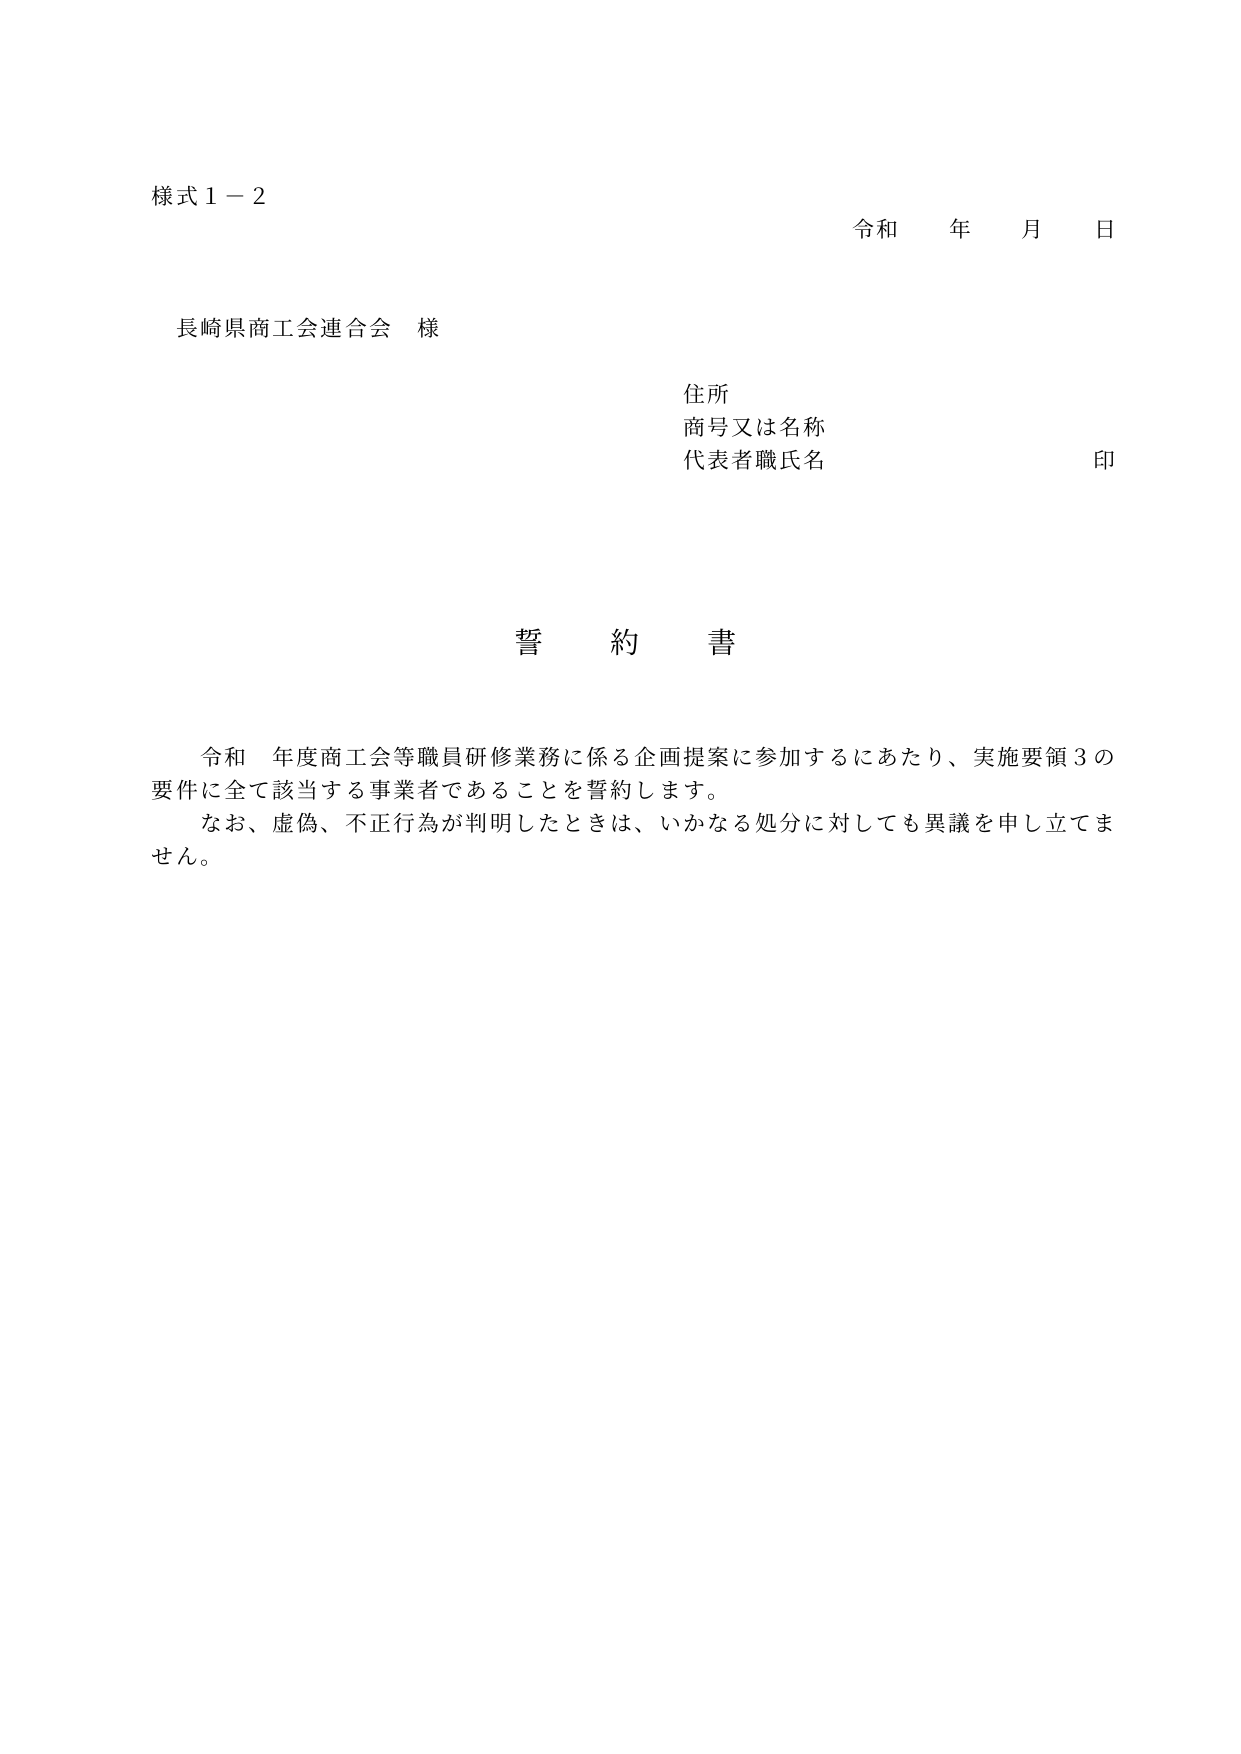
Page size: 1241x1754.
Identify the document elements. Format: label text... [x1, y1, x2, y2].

text 令和 年 月 日 [152, 211, 1118, 244]
text 様式１－２ [152, 178, 1118, 211]
text なお、虚偽、不正行為が判明したときは、いかなる処分に対しても異議を申し立てません。 [152, 806, 1118, 872]
text 令和 年度商工会等職員研修業務に係る企画提案に参加するにあたり、実施要領３の要件に全て該当する事業者であることを誓約します。 [152, 739, 1118, 806]
text 住所 [152, 376, 1118, 409]
text 代表者職氏名 印 [152, 442, 1118, 475]
text 商号又は名称 [152, 409, 1118, 442]
text 誓 約 書 [152, 607, 1118, 673]
text 長崎県商工会連合会 様 [152, 310, 1118, 343]
